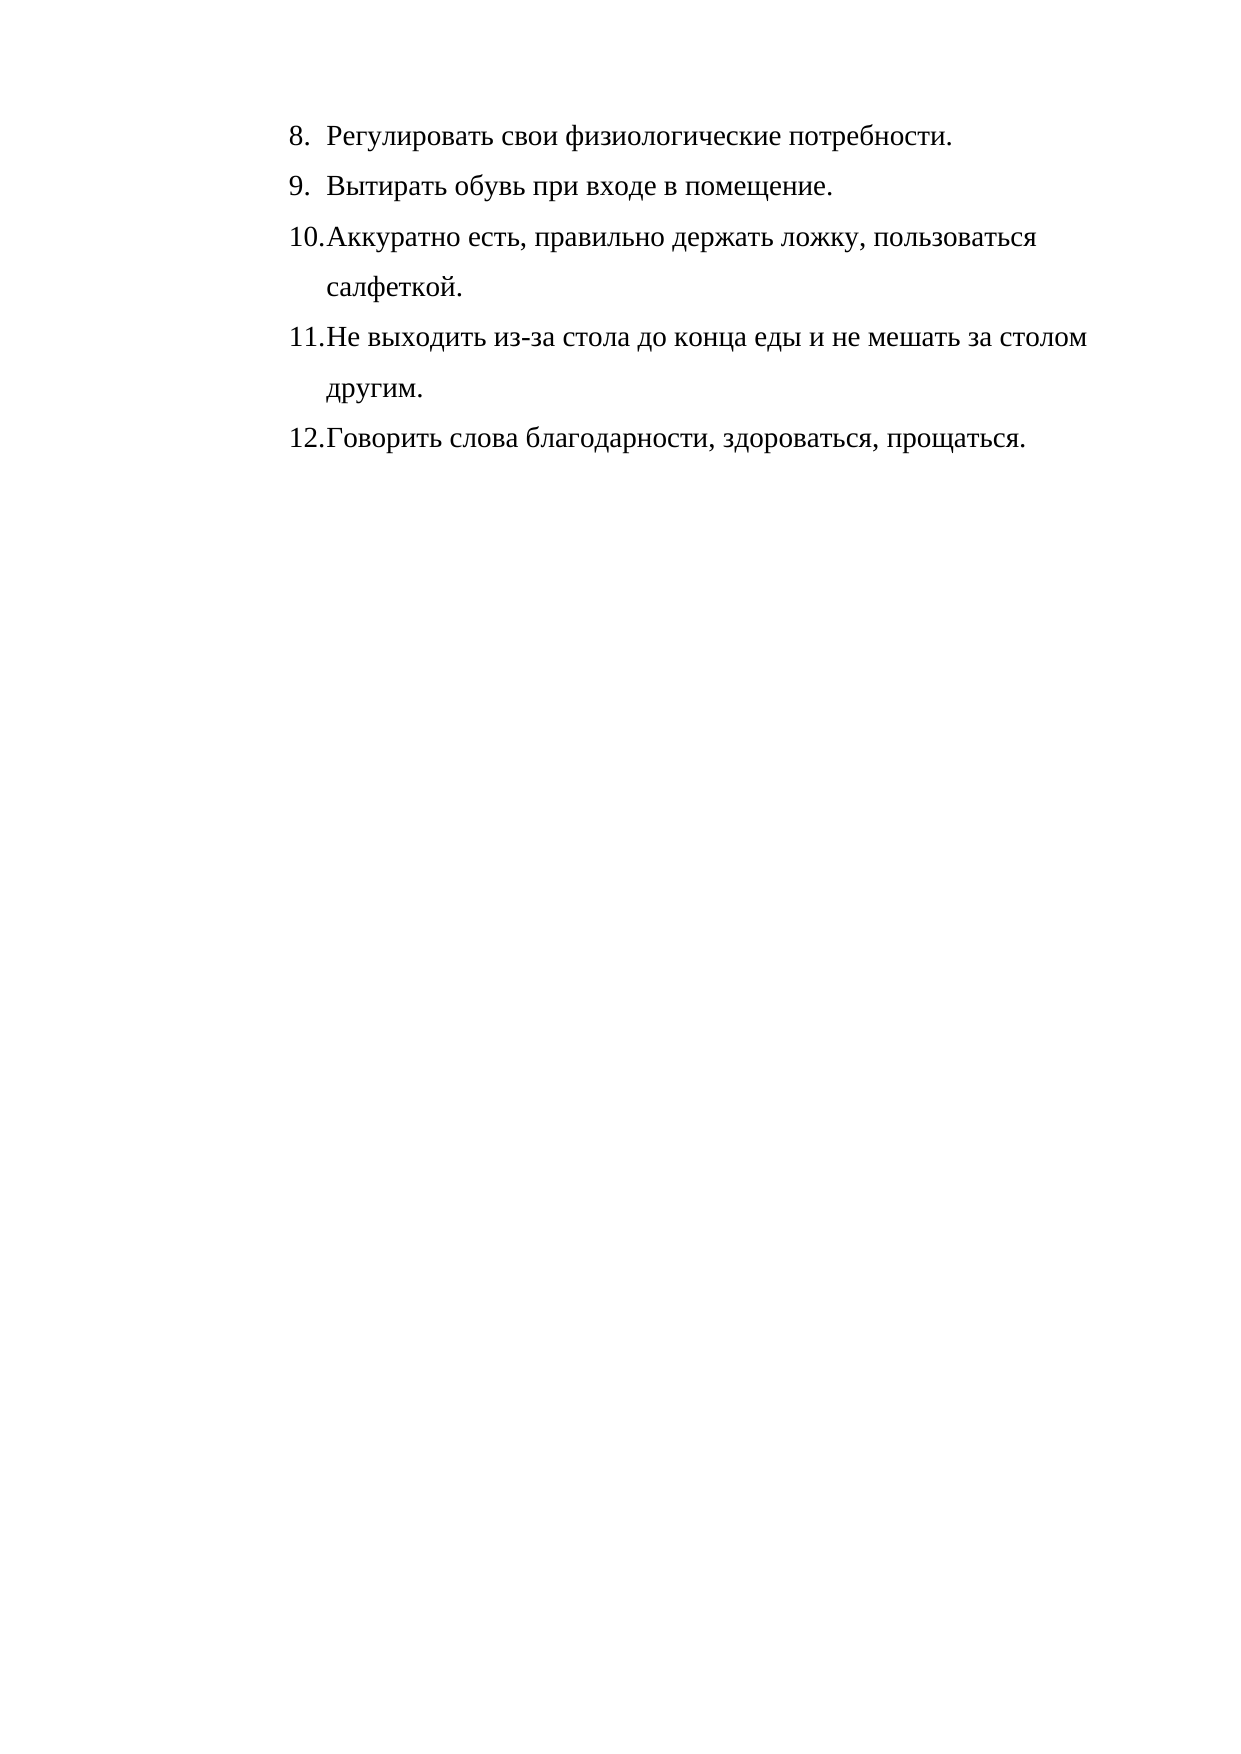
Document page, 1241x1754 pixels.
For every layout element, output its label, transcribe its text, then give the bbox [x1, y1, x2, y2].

list Аккуратно есть, правильно держать ложку, пользоваться салфеткой. [289, 219, 1152, 303]
list Вытирать обувь при входе в помещение. [289, 168, 1152, 202]
list Регулировать свои физиологические потребности. [289, 118, 1152, 152]
list Не выходить из-за стола до конца еды и не мешать за столом другим. [289, 319, 1152, 403]
list Говорить слова благодарности, здороваться, прощаться. [289, 420, 1152, 453]
